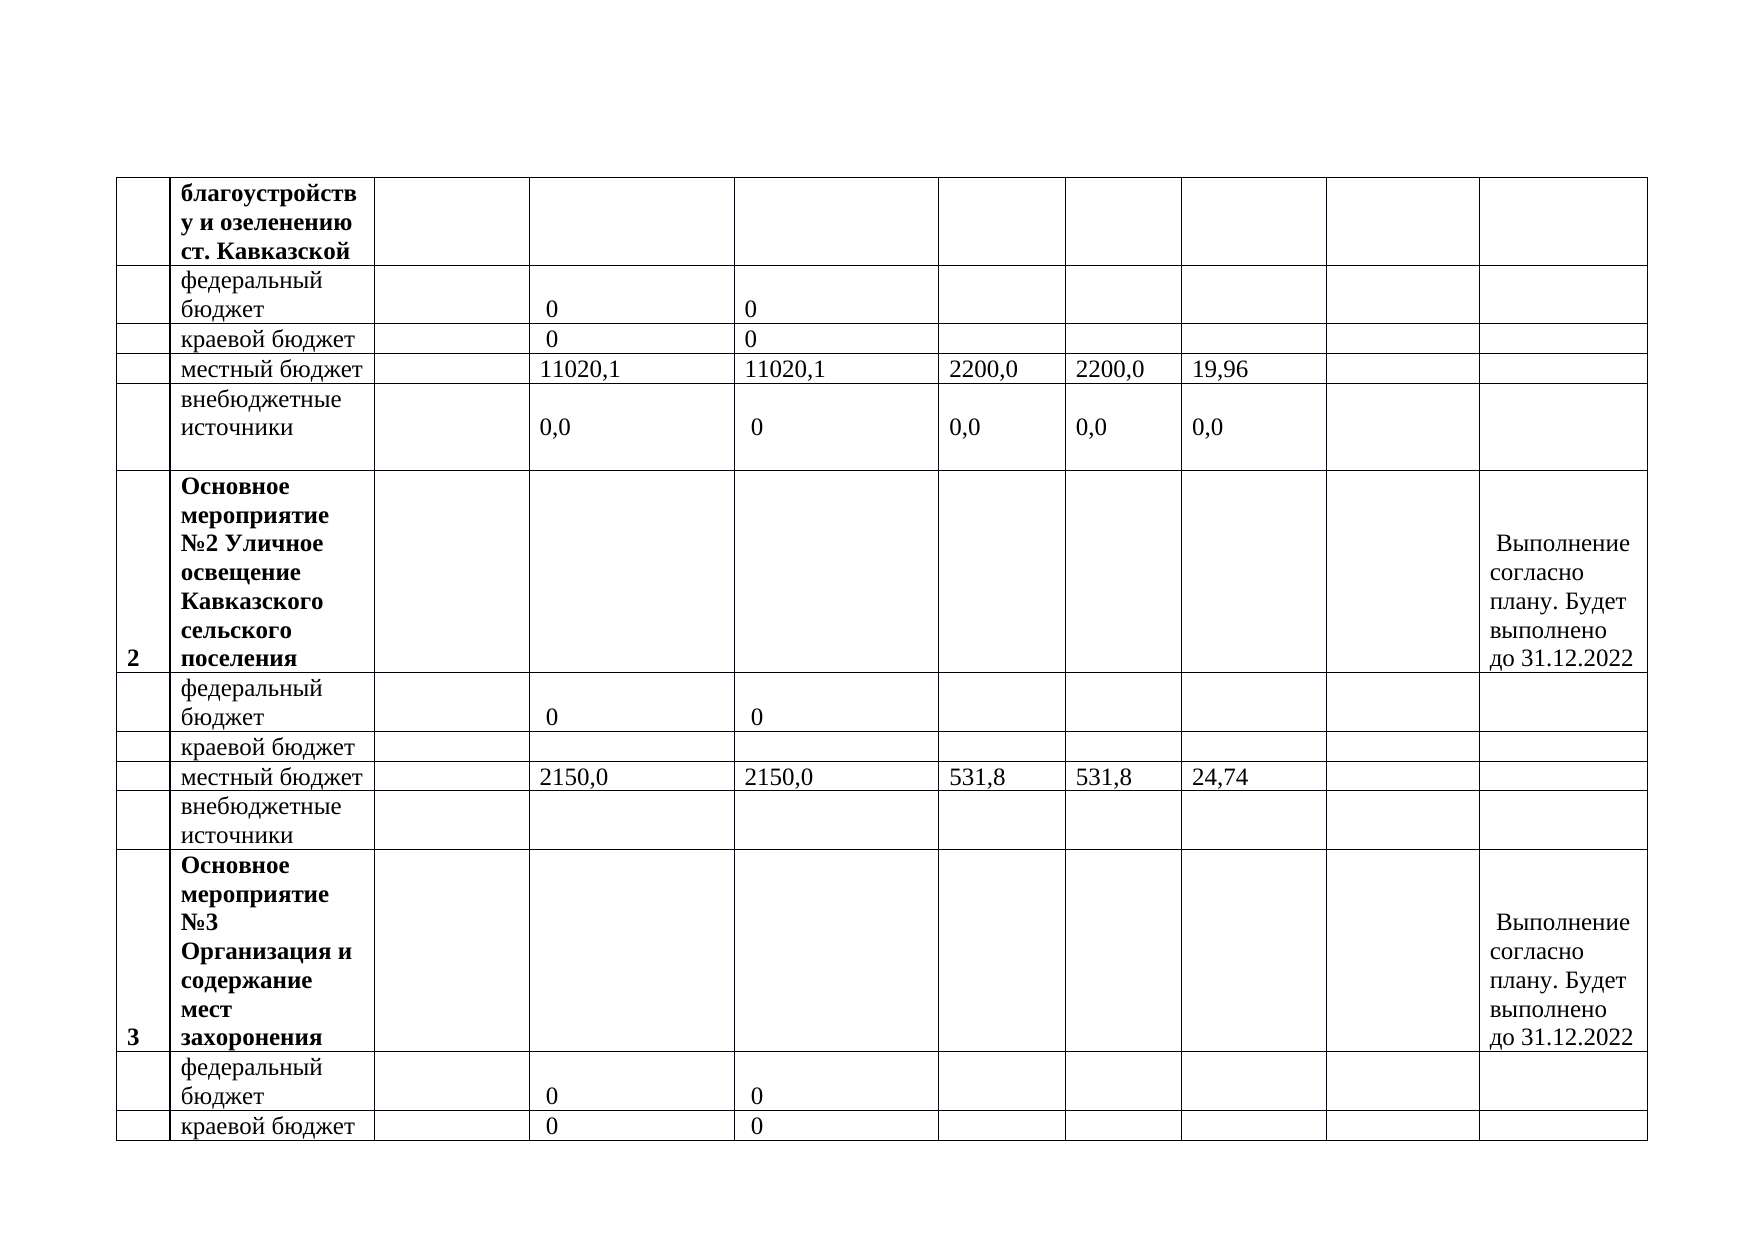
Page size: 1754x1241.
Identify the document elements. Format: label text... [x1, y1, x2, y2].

table_cell [1066, 441, 1181, 470]
table_cell [375, 673, 529, 731]
table_cell 0 [735, 384, 938, 441]
table_cell федеральный бюджет [171, 266, 374, 323]
table_cell [735, 732, 938, 761]
table_cell [939, 732, 1065, 761]
table_cell [530, 791, 734, 849]
table_cell [375, 850, 529, 1051]
table_cell [1327, 354, 1479, 383]
table_cell 0 [735, 266, 938, 323]
table_cell [1480, 441, 1647, 470]
table_cell [375, 732, 529, 761]
table_cell [735, 178, 938, 264]
table_cell [1182, 471, 1326, 672]
table_cell [1480, 732, 1647, 761]
table_cell [1066, 850, 1181, 1051]
table_cell [117, 1111, 169, 1139]
table_cell [1066, 471, 1181, 672]
table_cell [375, 266, 529, 323]
table_cell [117, 762, 169, 790]
table_cell 0 [530, 1111, 734, 1139]
table_cell [1327, 266, 1479, 323]
table_cell [939, 178, 1065, 264]
table_cell 24,74 [1182, 762, 1326, 790]
table_cell 0,0 [939, 384, 1065, 441]
table_cell [117, 441, 169, 470]
table_cell [117, 266, 169, 323]
table_cell [939, 441, 1065, 470]
table_cell Выполнение согласно плану. Будет выполнено до 31.12.2022 [1480, 471, 1647, 672]
table_cell [1327, 1052, 1479, 1110]
table_cell внебюджетные источники [171, 384, 374, 441]
table_cell 531,8 [939, 762, 1065, 790]
table_cell 0,0 [1182, 384, 1326, 441]
table_cell местный бюджет [171, 354, 374, 383]
table_cell [117, 384, 169, 441]
table_cell федеральный бюджет [171, 1052, 374, 1110]
table_cell [1327, 384, 1479, 441]
table_cell внебюджетные источники [171, 791, 374, 849]
table_cell 531,8 [1066, 762, 1181, 790]
table_cell краевой бюджет [171, 732, 374, 761]
table_cell [1182, 1052, 1326, 1110]
table_cell [939, 673, 1065, 731]
table_cell [375, 762, 529, 790]
table_cell 0,0 [1066, 384, 1181, 441]
table_cell [117, 732, 169, 761]
table_cell [1480, 266, 1647, 323]
table_cell [1327, 673, 1479, 731]
table_cell 0 [530, 324, 734, 353]
table_cell 0 [530, 1052, 734, 1110]
table_cell 0 [735, 1111, 938, 1139]
table_cell [1066, 266, 1181, 323]
table_cell [1480, 354, 1647, 383]
table_cell [1066, 1052, 1181, 1110]
table_cell [939, 324, 1065, 353]
table_cell [1327, 471, 1479, 672]
table_cell местный бюджет [171, 762, 374, 790]
table_cell [1480, 324, 1647, 353]
table_cell [1327, 762, 1479, 790]
table_cell [1182, 441, 1326, 470]
table_cell [375, 441, 529, 470]
table_cell [375, 384, 529, 441]
table_cell 2200,0 [939, 354, 1065, 383]
table_cell [1066, 791, 1181, 849]
table_cell 2150,0 [530, 762, 734, 790]
table_cell [1327, 324, 1479, 353]
table_cell 11020,1 [735, 354, 938, 383]
table_cell [117, 324, 169, 353]
table_cell [1182, 178, 1326, 264]
table_cell [117, 673, 169, 731]
table_cell [530, 471, 734, 672]
table_cell [939, 850, 1065, 1051]
table_cell 0 [530, 673, 734, 731]
table_cell 19,96 [1182, 354, 1326, 383]
table_cell краевой бюджет [171, 324, 374, 353]
table_cell 2150,0 [735, 762, 938, 790]
table_cell [735, 441, 938, 470]
table_cell [1327, 791, 1479, 849]
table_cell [171, 178, 374, 264]
table_cell [735, 850, 938, 1051]
table_cell [375, 471, 529, 672]
table_cell [530, 850, 734, 1051]
table_cell [1480, 673, 1647, 731]
table_cell [1182, 1111, 1326, 1139]
table_cell 2200,0 [1066, 354, 1181, 383]
table_cell [117, 1052, 169, 1110]
table_cell [375, 178, 529, 264]
table_cell [1066, 178, 1181, 264]
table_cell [1480, 178, 1647, 264]
table_cell 1 [117, 178, 169, 264]
table_cell [1480, 762, 1647, 790]
table_cell [375, 791, 529, 849]
table_cell федеральный бюджет [171, 673, 374, 731]
table_cell [939, 791, 1065, 849]
table_cell [117, 354, 169, 383]
table_cell [1066, 324, 1181, 353]
table_cell [1182, 850, 1326, 1051]
table_cell [1327, 850, 1479, 1051]
table_cell Основное мероприятие №3 Организация и содержание мест захоронения [171, 850, 374, 1051]
table_cell [1182, 673, 1326, 731]
table_cell [1182, 266, 1326, 323]
table_cell [735, 471, 938, 672]
table_cell [375, 1052, 529, 1110]
table_cell 0,0 [530, 384, 734, 441]
table_cell [1066, 673, 1181, 731]
table_cell [1327, 1111, 1479, 1139]
table_cell [939, 1052, 1065, 1110]
table_cell [375, 354, 529, 383]
table_cell [171, 441, 374, 470]
table_cell 0 [530, 266, 734, 323]
table_cell [939, 1111, 1065, 1139]
table_cell [1480, 791, 1647, 849]
table_cell 11020,1 [530, 354, 734, 383]
table_cell [1182, 732, 1326, 761]
table_cell 0 [735, 673, 938, 731]
table_cell 3 [117, 850, 169, 1051]
table_cell [1066, 1111, 1181, 1139]
table_cell [1480, 1111, 1647, 1139]
table_cell [1480, 1052, 1647, 1110]
table_cell [1480, 384, 1647, 441]
table_cell [1182, 791, 1326, 849]
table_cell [1480, 850, 1647, 1051]
table_cell [530, 178, 734, 264]
table_cell [1327, 178, 1479, 264]
table_cell [1327, 732, 1479, 761]
table_cell [375, 1111, 529, 1139]
table_cell краевой бюджет [171, 1111, 374, 1139]
table_cell [735, 791, 938, 849]
table_cell [530, 732, 734, 761]
table_cell [375, 324, 529, 353]
table_cell Основное мероприятие №2 Уличное освещение Кавказского сельского поселения [171, 471, 374, 672]
table_cell [1066, 732, 1181, 761]
table_cell [530, 441, 734, 470]
table_cell [1182, 324, 1326, 353]
table_cell 0 [735, 324, 938, 353]
table_cell [117, 791, 169, 849]
table_cell 2 [117, 471, 169, 672]
table_cell 0 [735, 1052, 938, 1110]
table_cell [939, 471, 1065, 672]
table_cell [939, 266, 1065, 323]
table_cell [1327, 441, 1479, 470]
